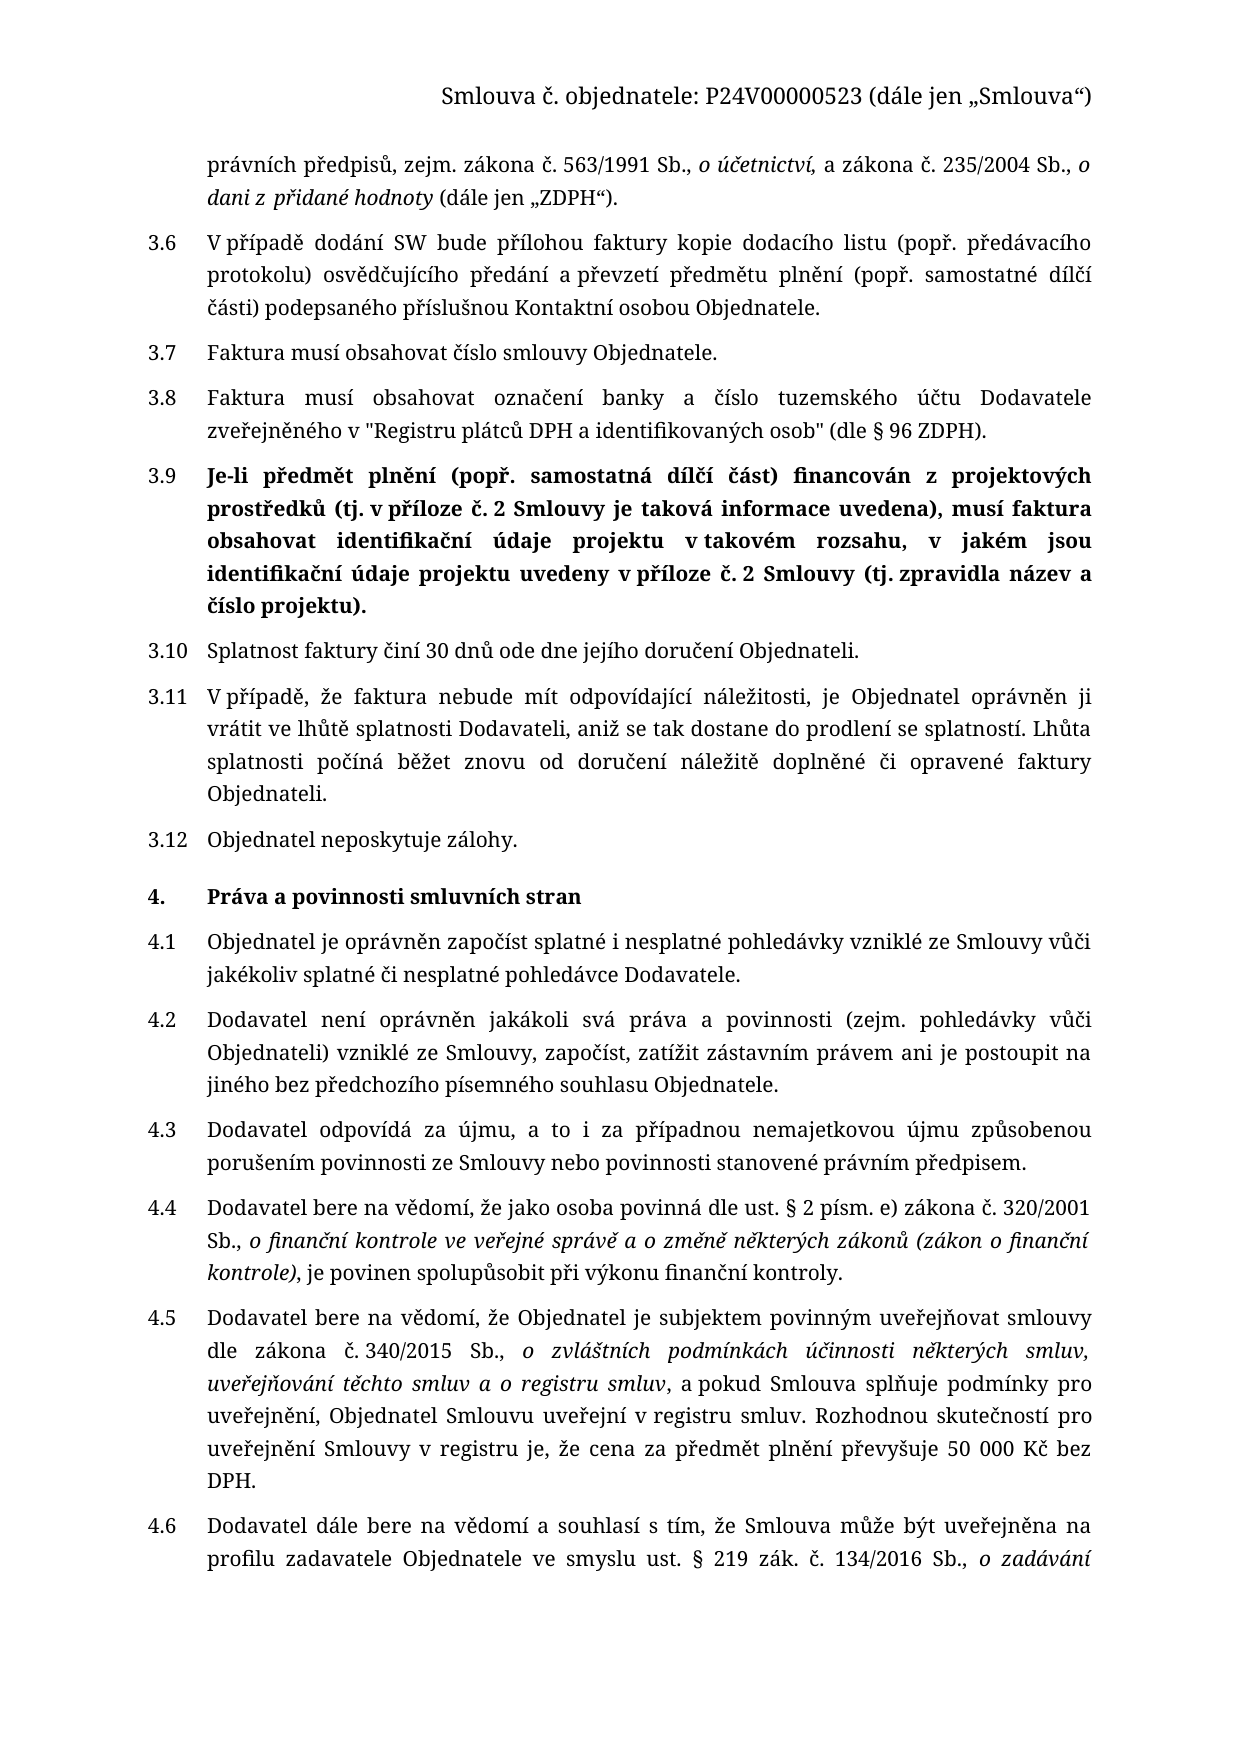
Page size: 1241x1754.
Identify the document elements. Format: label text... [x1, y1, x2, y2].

list Dodavatel bere na vědomí, že jako osoba povinná dle ust. § 2 písm. e) zákona č. 320/2001 Sb., o finanční kontrole ve veřejné správě a o změně některých zákonů (zákon o finanční kontrole), je povinen spolupůsobit při výkonu finanční kontroly. [148, 1193, 1092, 1287]
list Práva a povinnosti smluvních stran [148, 882, 1092, 911]
list Objednatel neposkytuje zálohy. [148, 825, 1092, 853]
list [148, 150, 1092, 211]
list V případě dodání SW bude přílohou faktury kopie dodacího listu (popř. předávacího protokolu) osvědčujícího předání a převzetí předmětu plnění (popř. samostatné dílčí části) podepsaného příslušnou Kontaktní osobou Objednatele. [148, 228, 1092, 322]
list Faktura musí obsahovat číslo smlouvy Objednatele. [148, 338, 1092, 367]
list Dodavatel odpovídá za újmu, a to i za případnou nemajetkovou újmu způsobenou porušením povinnosti ze Smlouvy nebo povinnosti stanovené právním předpisem. [148, 1115, 1092, 1176]
list V případě, že faktura nebude mít odpovídající náležitosti, je Objednatel oprávněn ji vrátit ve lhůtě splatnosti Dodavateli, aniž se tak dostane do prodlení se splatností. Lhůta splatnosti počíná běžet znovu od doručení náležitě doplněné či opravené faktury Objednateli. [148, 682, 1092, 808]
list Je-li předmět plnění (popř. samostatná dílčí část) financován z projektových prostředků (tj. v příloze č. 2 Smlouvy je taková informace uvedena), musí faktura obsahovat identifikační údaje projektu v takovém rozsahu, v jakém jsou identifikační údaje projektu uvedeny v příloze č. 2 Smlouvy (tj. zpravidla název a číslo projektu). [148, 461, 1092, 620]
list Dodavatel bere na vědomí, že Objednatel je subjektem povinným uveřejňovat smlouvy dle zákona č. 340/2015 Sb., o zvláštních podmínkách účinnosti některých smluv, uveřejňování těchto smluv a o registru smluv, a pokud Smlouva splňuje podmínky pro uveřejnění, Objednatel Smlouvu uveřejní v registru smluv. Rozhodnou skutečností pro uveřejnění Smlouvy v registru je, že cena za předmět plnění převyšuje 50 000 Kč bez DPH. [148, 1303, 1092, 1495]
list Faktura musí obsahovat označení banky a číslo tuzemského účtu Dodavatele zveřejněného v "Registru plátců DPH a identifikovaných osob" (dle § 96 ZDPH). [148, 383, 1092, 444]
list Dodavatel není oprávněn jakákoli svá práva a povinnosti (zejm. pohledávky vůči Objednateli) vzniklé ze Smlouvy, započíst, zatížit zástavním právem ani je postoupit na jiného bez předchozího písemného souhlasu Objednatele. [148, 1005, 1092, 1099]
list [148, 1512, 1092, 1573]
list Splatnost faktury činí 30 dnů ode dne jejího doručení Objednateli. [148, 637, 1092, 665]
list Objednatel je oprávněn započíst splatné i nesplatné pohledávky vzniklé ze Smlouvy vůči jakékoliv splatné či nesplatné pohledávce Dodavatele. [148, 927, 1092, 988]
